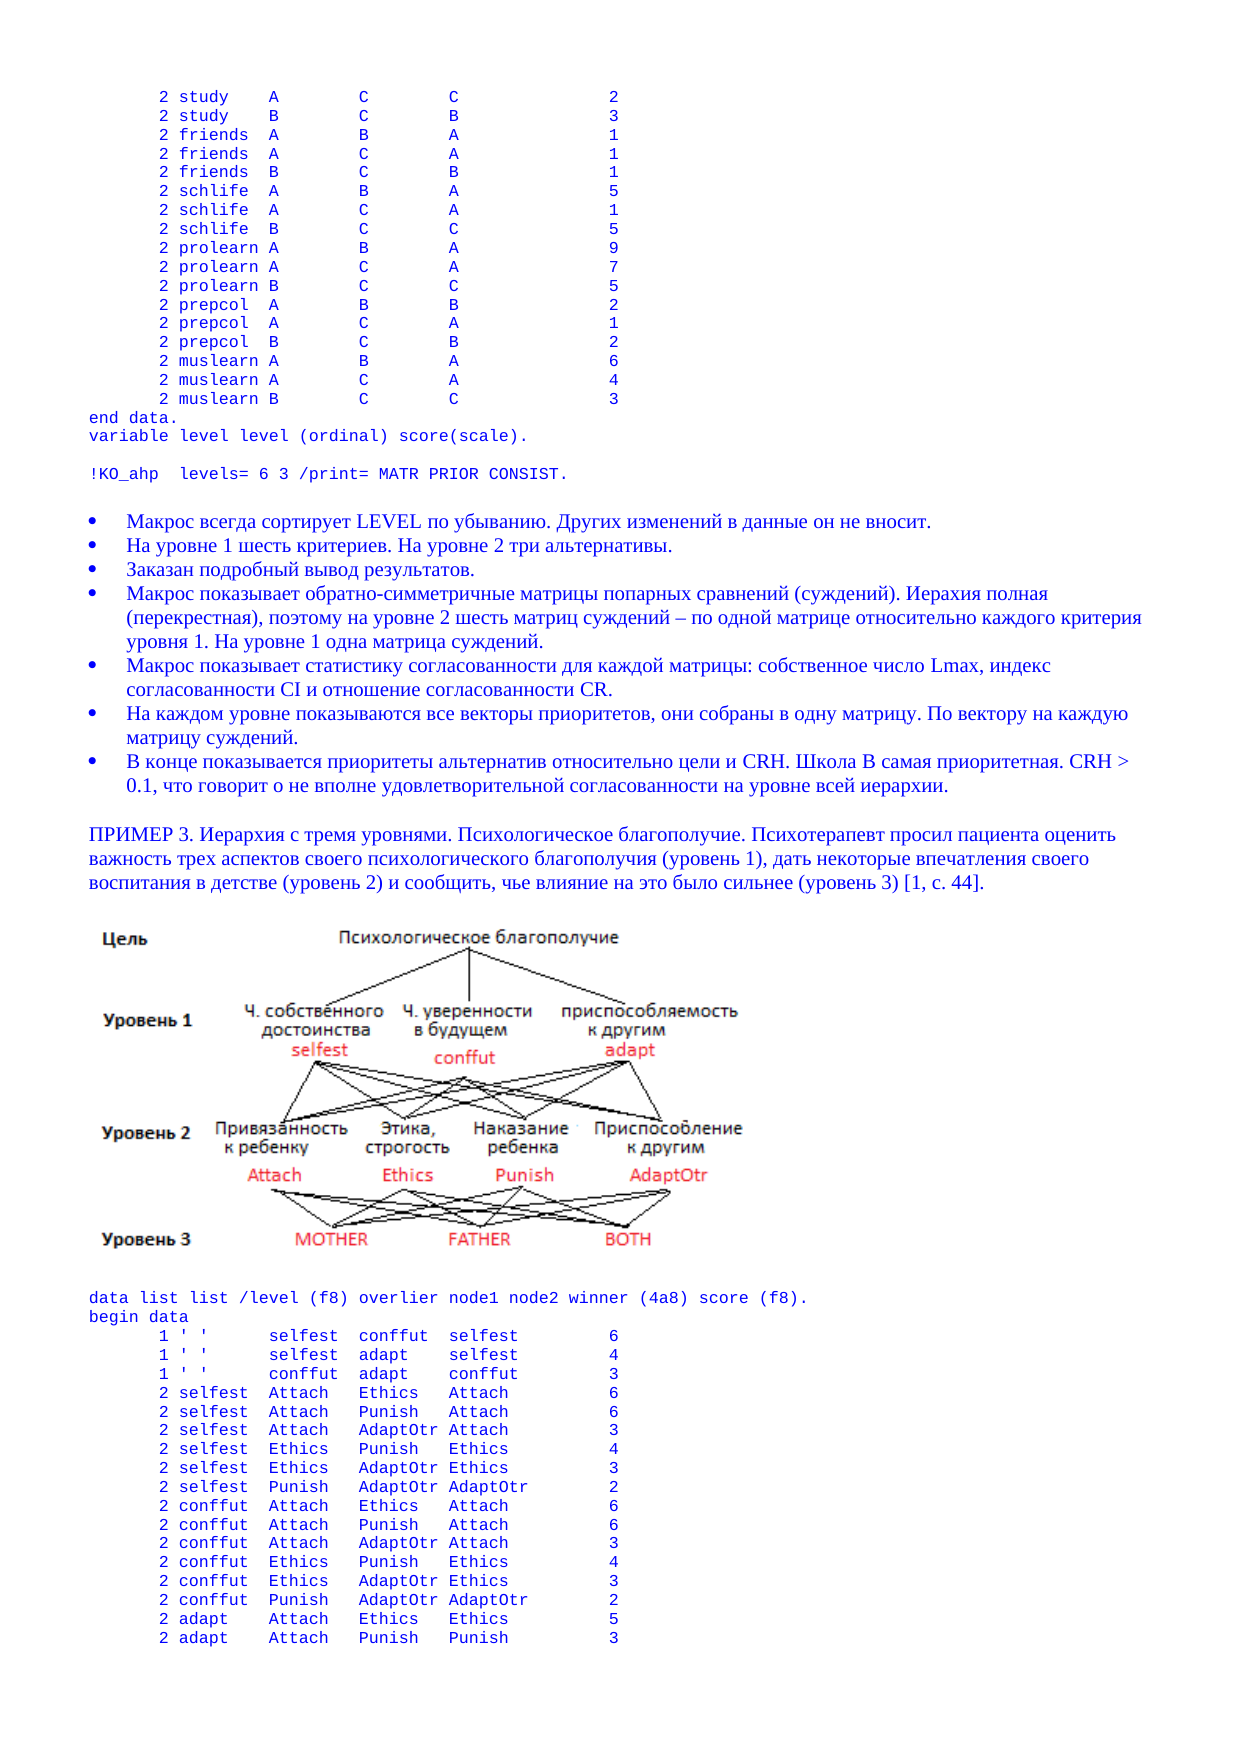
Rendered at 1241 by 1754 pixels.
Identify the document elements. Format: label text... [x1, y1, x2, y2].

text 2 prepcol B C B 2 [89, 334, 1152, 353]
text 2 conffut Attach AdaptOtr Attach 3 [89, 1535, 1152, 1554]
text 2 muslearn A C A 4 [89, 371, 1152, 390]
text 2 conffut Ethics AdaptOtr Ethics 3 [89, 1573, 1152, 1592]
text 2 selfest Ethics AdaptOtr Ethics 3 [89, 1460, 1152, 1478]
text data list list /level (f8) overlier node1 node2 winner (4a8) score (f8). [89, 1290, 1152, 1309]
text 2 prolearn B C C 5 [89, 277, 1152, 296]
text 2 muslearn A B A 6 [89, 353, 1152, 371]
text begin data [89, 1309, 1152, 1328]
list Макрос всегда сортирует LEVEL по убыванию. Других изменений в данные он не вносит. [89, 509, 1152, 533]
text 2 schlife A B A 5 [89, 183, 1152, 202]
list На уровне 1 шесть критериев. На уровне 2 три альтернативы. [89, 533, 1152, 557]
text 2 muslearn B C C 3 [89, 390, 1152, 409]
text 2 selfest Attach AdaptOtr Attach 3 [89, 1422, 1152, 1441]
list В конце показывается приоритеты альтернатив относительно цели и CRH. Школа B самая приоритетная. CRH > 0.1, что говорит о не вполне удовлетворительной согласованности на уровне всей иерархии. [89, 749, 1152, 797]
text 2 prolearn A B A 9 [89, 239, 1152, 258]
text ПРИМЕР 3. Иерархия с тремя уровнями. Психологическое благополучие. Психотерапевт просил пациента оценить важность трех аспектов своего психологического благополучия (уровень 1), дать некоторые впечатления своего воспитания в детстве (уровень 2) и сообщить, чье влияние на это было сильнее (уровень 3) [1, с. 44]. [89, 821, 1152, 894]
list На каждом уровне показываются все векторы приоритетов, они собраны в одну матрицу. По вектору на каждую матрицу суждений. [89, 701, 1152, 749]
text 2 selfest Ethics Punish Ethics 4 [89, 1441, 1152, 1460]
text 2 conffut Punish AdaptOtr AdaptOtr 2 [89, 1592, 1152, 1611]
text 2 conffut Attach Punish Attach 6 [89, 1516, 1152, 1535]
text 2 conffut Attach Ethics Attach 6 [89, 1497, 1152, 1516]
text 2 prolearn A C A 7 [89, 258, 1152, 277]
text 2 friends B C B 1 [89, 164, 1152, 183]
text end data. [89, 409, 1152, 428]
picture [88, 917, 757, 1266]
text !KO_ahp levels= 6 3 /print= MATR PRIOR CONSIST. [89, 466, 1152, 484]
text 1 ' ' selfest conffut selfest 6 [89, 1328, 1152, 1347]
text 2 friends A B A 1 [89, 126, 1152, 145]
text 2 schlife B C C 5 [89, 221, 1152, 239]
text 2 selfest Attach Punish Attach 6 [89, 1403, 1152, 1422]
text 2 prepcol A B B 2 [89, 296, 1152, 315]
text 1 ' ' conffut adapt conffut 3 [89, 1365, 1152, 1384]
text 1 ' ' selfest adapt selfest 4 [89, 1347, 1152, 1365]
text 2 study A C C 2 [89, 89, 1152, 107]
list Заказан подробный вывод результатов. [89, 557, 1152, 581]
text 2 conffut Ethics Punish Ethics 4 [89, 1554, 1152, 1573]
text 2 study B C B 3 [89, 107, 1152, 126]
text 2 selfest Attach Ethics Attach 6 [89, 1384, 1152, 1403]
text 2 friends A C A 1 [89, 145, 1152, 164]
list Макрос показывает обратно-симметричные матрицы попарных сравнений (суждений). Иерахия полная (перекрестная), поэтому на уровне 2 шесть матриц суждений – по одной матрице относительно каждого критерия уровня 1. На уровне 1 одна матрица суждений. [89, 581, 1152, 653]
text 2 selfest Punish AdaptOtr AdaptOtr 2 [89, 1478, 1152, 1497]
text 2 prepcol A C A 1 [89, 315, 1152, 334]
text variable level level (ordinal) score(scale). [89, 428, 1152, 447]
text 2 schlife A C A 1 [89, 202, 1152, 221]
list Макрос показывает статистику согласованности для каждой матрицы: собственное число Lmax, индекс согласованности CI и отношение согласованности CR. [89, 653, 1152, 701]
text 2 adapt Attach Punish Punish 3 [89, 1629, 1152, 1648]
text 2 adapt Attach Ethics Ethics 5 [89, 1611, 1152, 1629]
